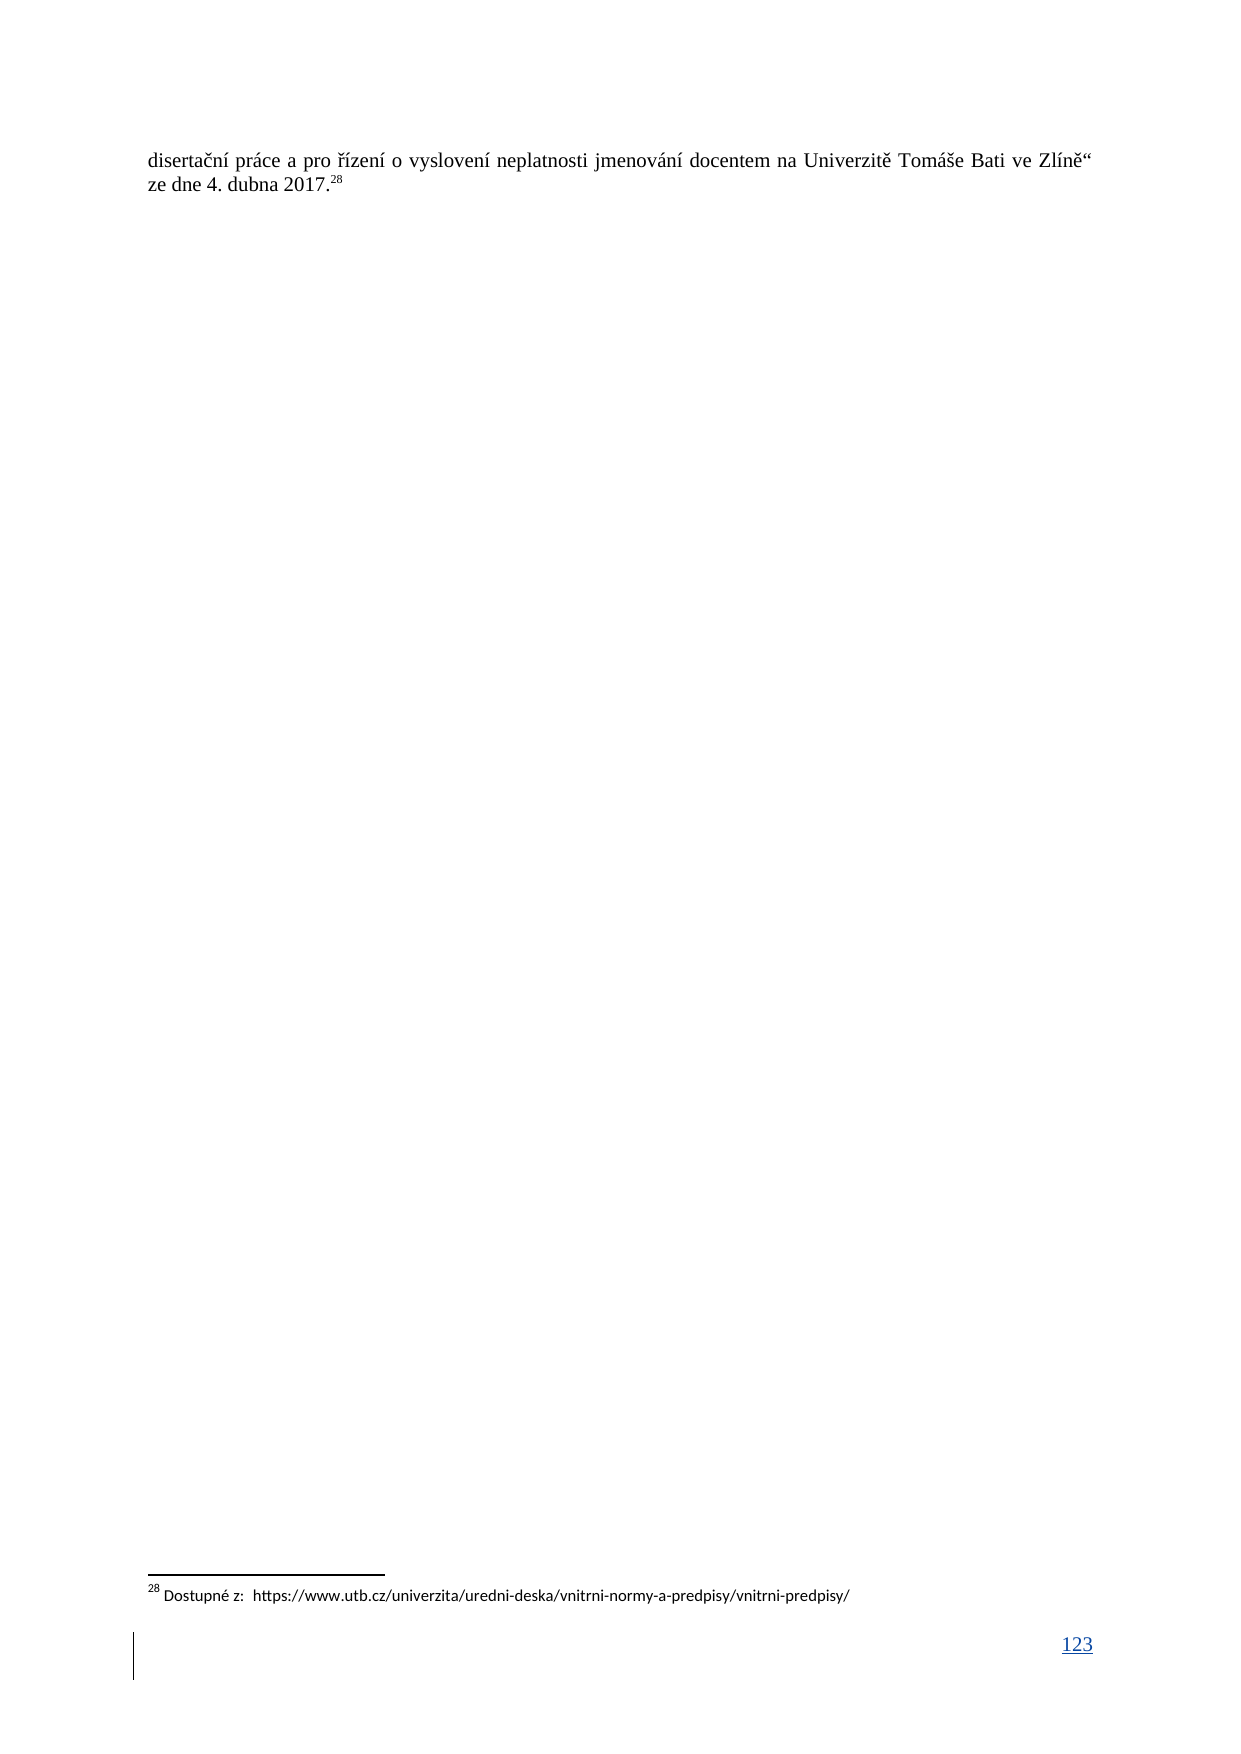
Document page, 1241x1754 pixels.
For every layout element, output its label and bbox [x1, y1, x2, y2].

text [148, 148, 1093, 196]
